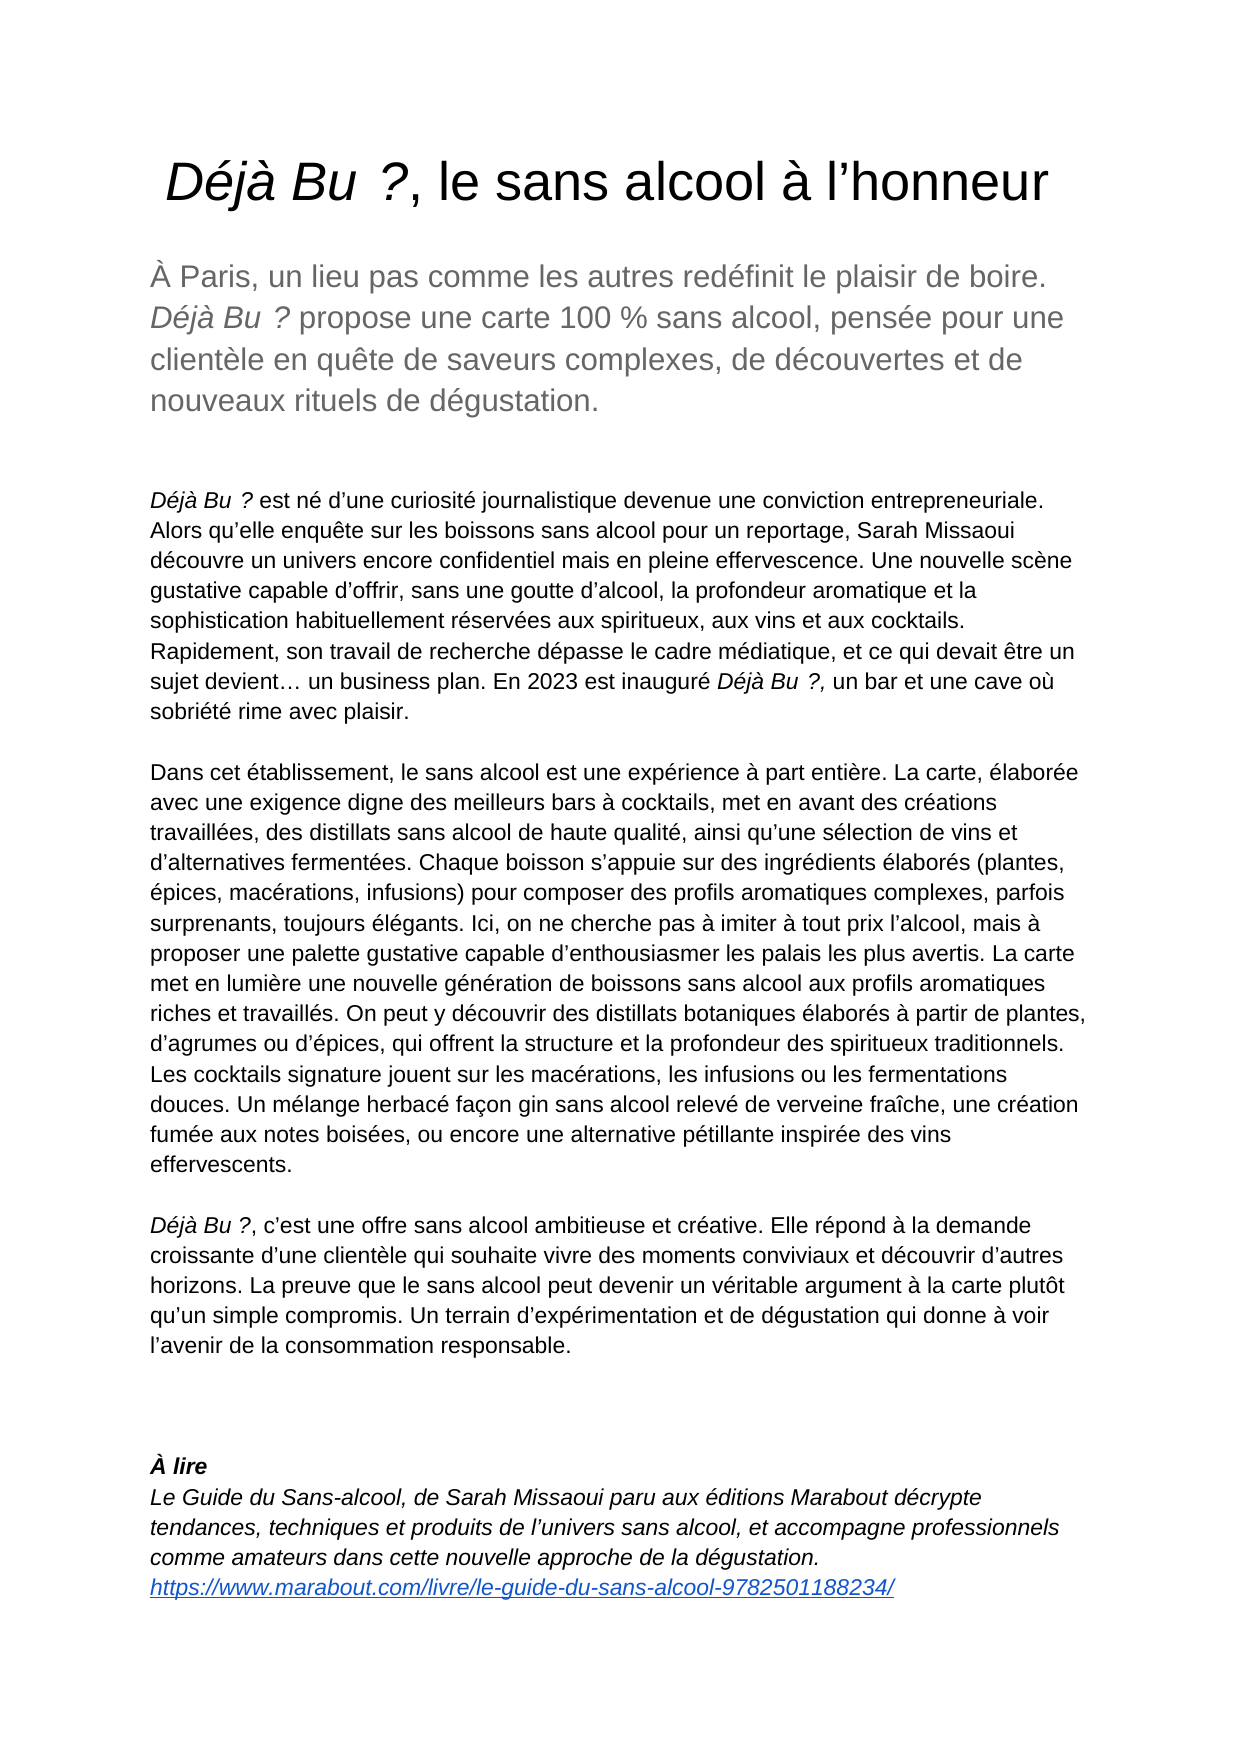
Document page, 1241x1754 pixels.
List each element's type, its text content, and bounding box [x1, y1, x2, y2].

title Déjà Bu ?, le sans alcool à l’honneur [150, 150, 1090, 212]
text Le Guide du Sans-alcool, de Sarah Missaoui paru aux éditions Marabout décrypte tendances, techniques et produits de l’univers sans alcool, et accompagne professionnels comme amateurs dans cette nouvelle approche de la dégustation. [150, 1483, 1090, 1570]
text https://www.marabout.com/livre/le-guide-du-sans-alcool-9782501188234/ [150, 1574, 1090, 1600]
subtitle À Paris, un lieu pas comme les autres redéfinit le plaisir de boire. Déjà Bu ? propose une carte 100 % sans alcool, pensée pour une clientèle en quête de saveurs complexes, de découvertes et de nouveaux rituels de dégustation. [150, 258, 1090, 418]
text Dans cet établissement, le sans alcool est une expérience à part entière. La carte, élaborée avec une exigence digne des meilleurs bars à cocktails, met en avant des créations travaillées, des distillats sans alcool de haute qualité, ainsi qu’une sélection de vins et d’alternatives fermentées. Chaque boisson s’appuie sur des ingrédients élaborés (plantes, épices, macérations, infusions) pour composer des profils aromatiques complexes, parfois surprenants, toujours élégants. Ici, on ne cherche pas à imiter à tout prix l’alcool, mais à proposer une palette gustative capable d’enthousiasmer les palais les plus avertis. La carte met en lumière une nouvelle génération de boissons sans alcool aux profils aromatiques riches et travaillés. On peut y découvrir des distillats botaniques élaborés à partir de plantes, d’agrumes ou d’épices, qui offrent la structure et la profondeur des spiritueux traditionnels. Les cocktails signature jouent sur les macérations, les infusions ou les fermentations douces. Un mélange herbacé façon gin sans alcool relevé de verveine fraîche, une création fumée aux notes boisées, ou encore une alternative pétillante inspirée des vins effervescents. [150, 758, 1090, 1177]
text À lire [150, 1453, 1090, 1479]
text Déjà Bu ?, c’est une offre sans alcool ambitieuse et créative. Elle répond à la demande croissante d’une clientèle qui souhaite vivre des moments conviviaux et découvrir d’autres horizons. La preuve que le sans alcool peut devenir un véritable argument à la carte plutôt qu’un simple compromis. Un terrain d’expérimentation et de dégustation qui donne à voir l’avenir de la consommation responsable. [150, 1212, 1090, 1359]
text Déjà Bu ? est né d’une curiosité journalistique devenue une conviction entrepreneuriale. Alors qu’elle enquête sur les boissons sans alcool pour un reportage, Sarah Missaoui découvre un univers encore confidentiel mais en pleine effervescence. Une nouvelle scène gustative capable d’offrir, sans une goutte d’alcool, la profondeur aromatique et la sophistication habituellement réservées aux spiritueux, aux vins et aux cocktails. Rapidement, son travail de recherche dépasse le cadre médiatique, et ce qui devait être un sujet devient… un business plan. En 2023 est inauguré Déjà Bu ?, un bar et une cave où sobriété rime avec plaisir. [150, 487, 1090, 724]
